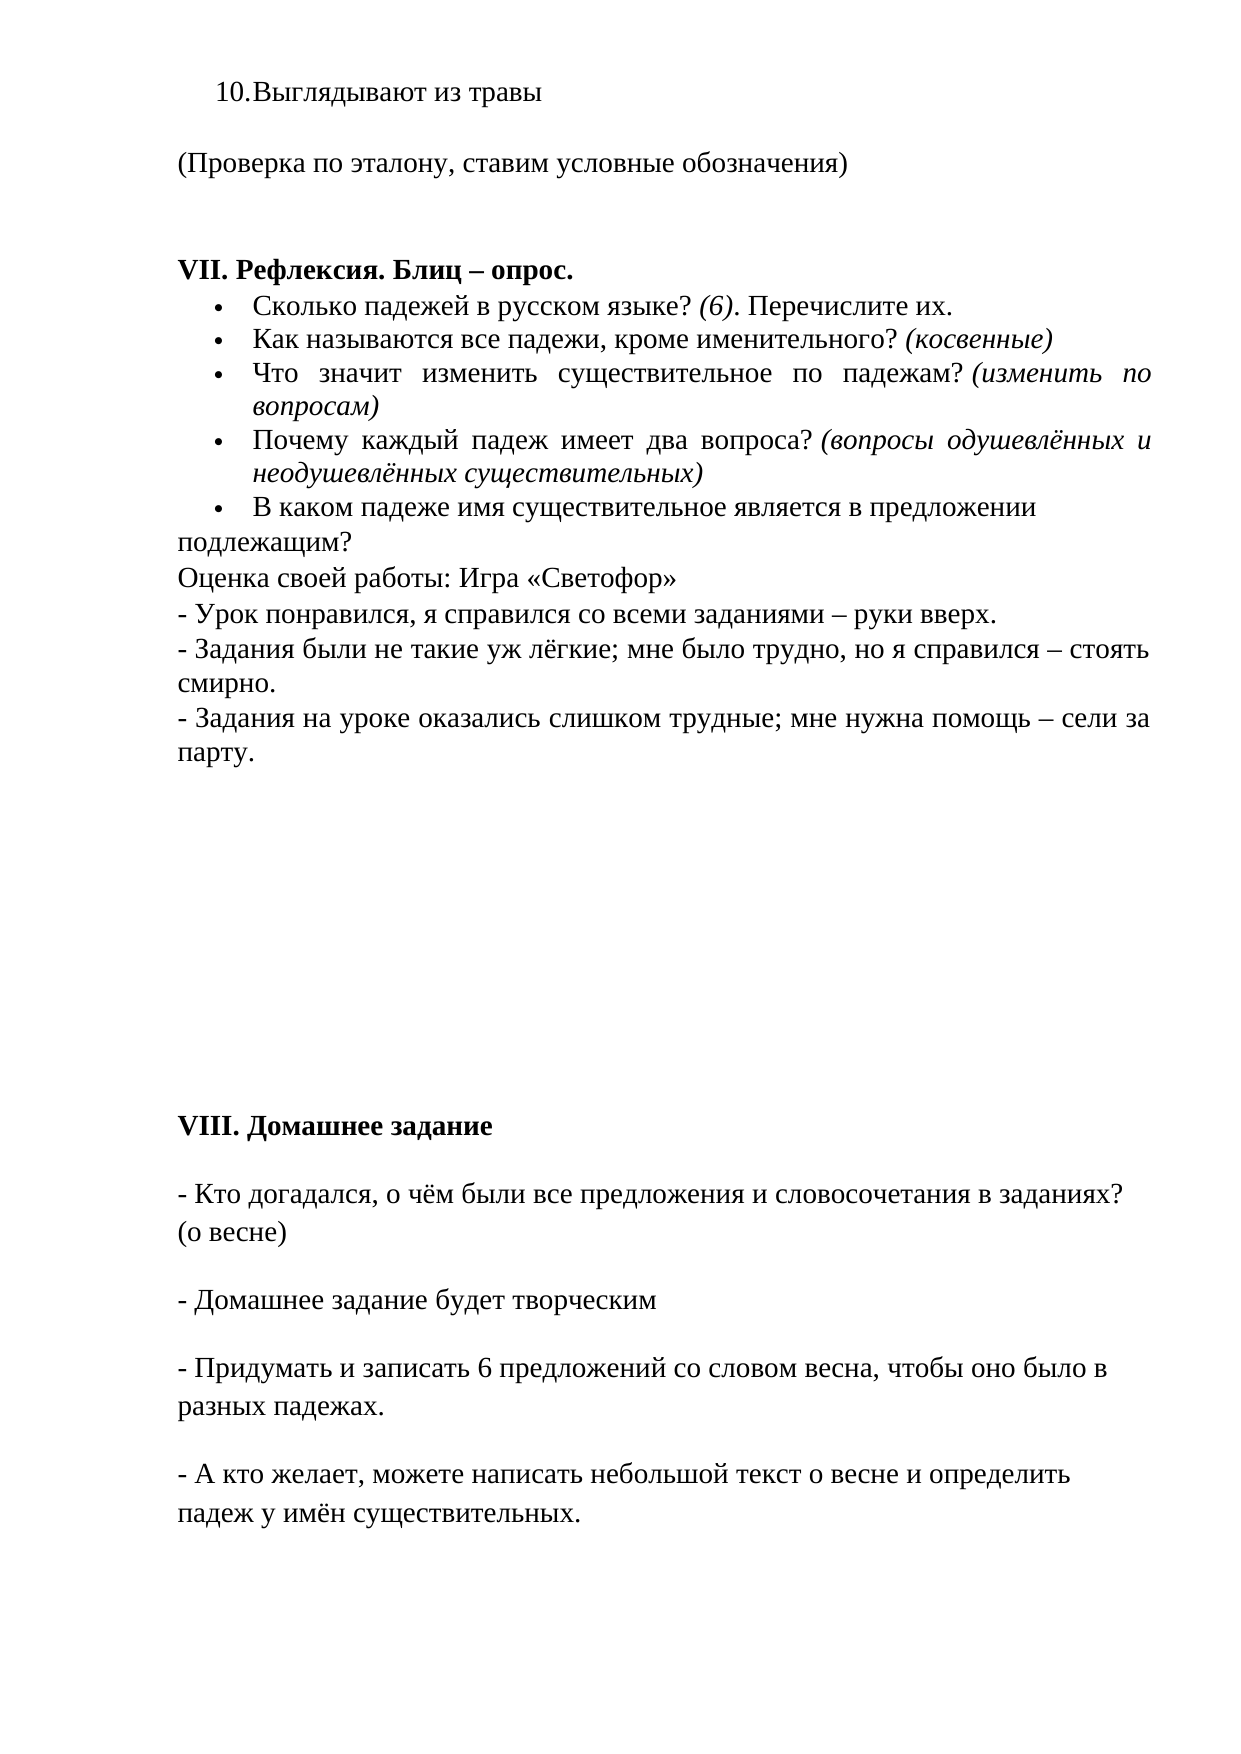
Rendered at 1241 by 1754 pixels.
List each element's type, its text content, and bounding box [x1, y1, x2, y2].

text - А кто желает, можете написать небольшой текст о весне и определить падеж у имён существительных. [177, 1456, 1152, 1528]
text - Кто догадался, о чём были все предложения и словосочетания в заданиях? (о весне) [177, 1176, 1152, 1248]
list Сколько падежей в русском языке? (6). Перечислите их. [215, 288, 1152, 321]
list Выглядывают из травы [215, 74, 1152, 107]
text VIII. Домашнее задание [177, 1108, 1152, 1142]
text - Придумать и записать 6 предложений со словом весна, чтобы оно было в разных падежах. [177, 1350, 1152, 1422]
text VII. Рефлексия. Блиц – опрос. [177, 252, 1152, 286]
list Что значит изменить существительное по падежам? (изменить по вопросам) [215, 355, 1152, 422]
list Почему каждый падеж имеет два вопроса? (вопросы одушевлённых и неодушевлённых существительных) [215, 422, 1152, 489]
text - Задания были не такие уж лёгкие; мне было трудно, но я справился – стоять смирно. [177, 631, 1152, 698]
text - Урок понравился, я справился со всеми заданиями – руки вверх. [177, 596, 1152, 629]
list Как называются все падежи, кроме именительного? (косвенные) [215, 321, 1152, 355]
list В каком падеже имя существительное является в предложении [215, 489, 1152, 522]
text - Домашнее задание будет творческим [177, 1282, 1152, 1316]
text подлежащим? [177, 524, 1152, 558]
text (Проверка по эталону, ставим условные обозначения) [177, 145, 1152, 179]
text - Задания на уроке оказались слишком трудные; мне нужна помощь – сели за парту. [177, 701, 1152, 768]
text Оценка своей работы: Игра «Светофор» [177, 560, 1152, 594]
